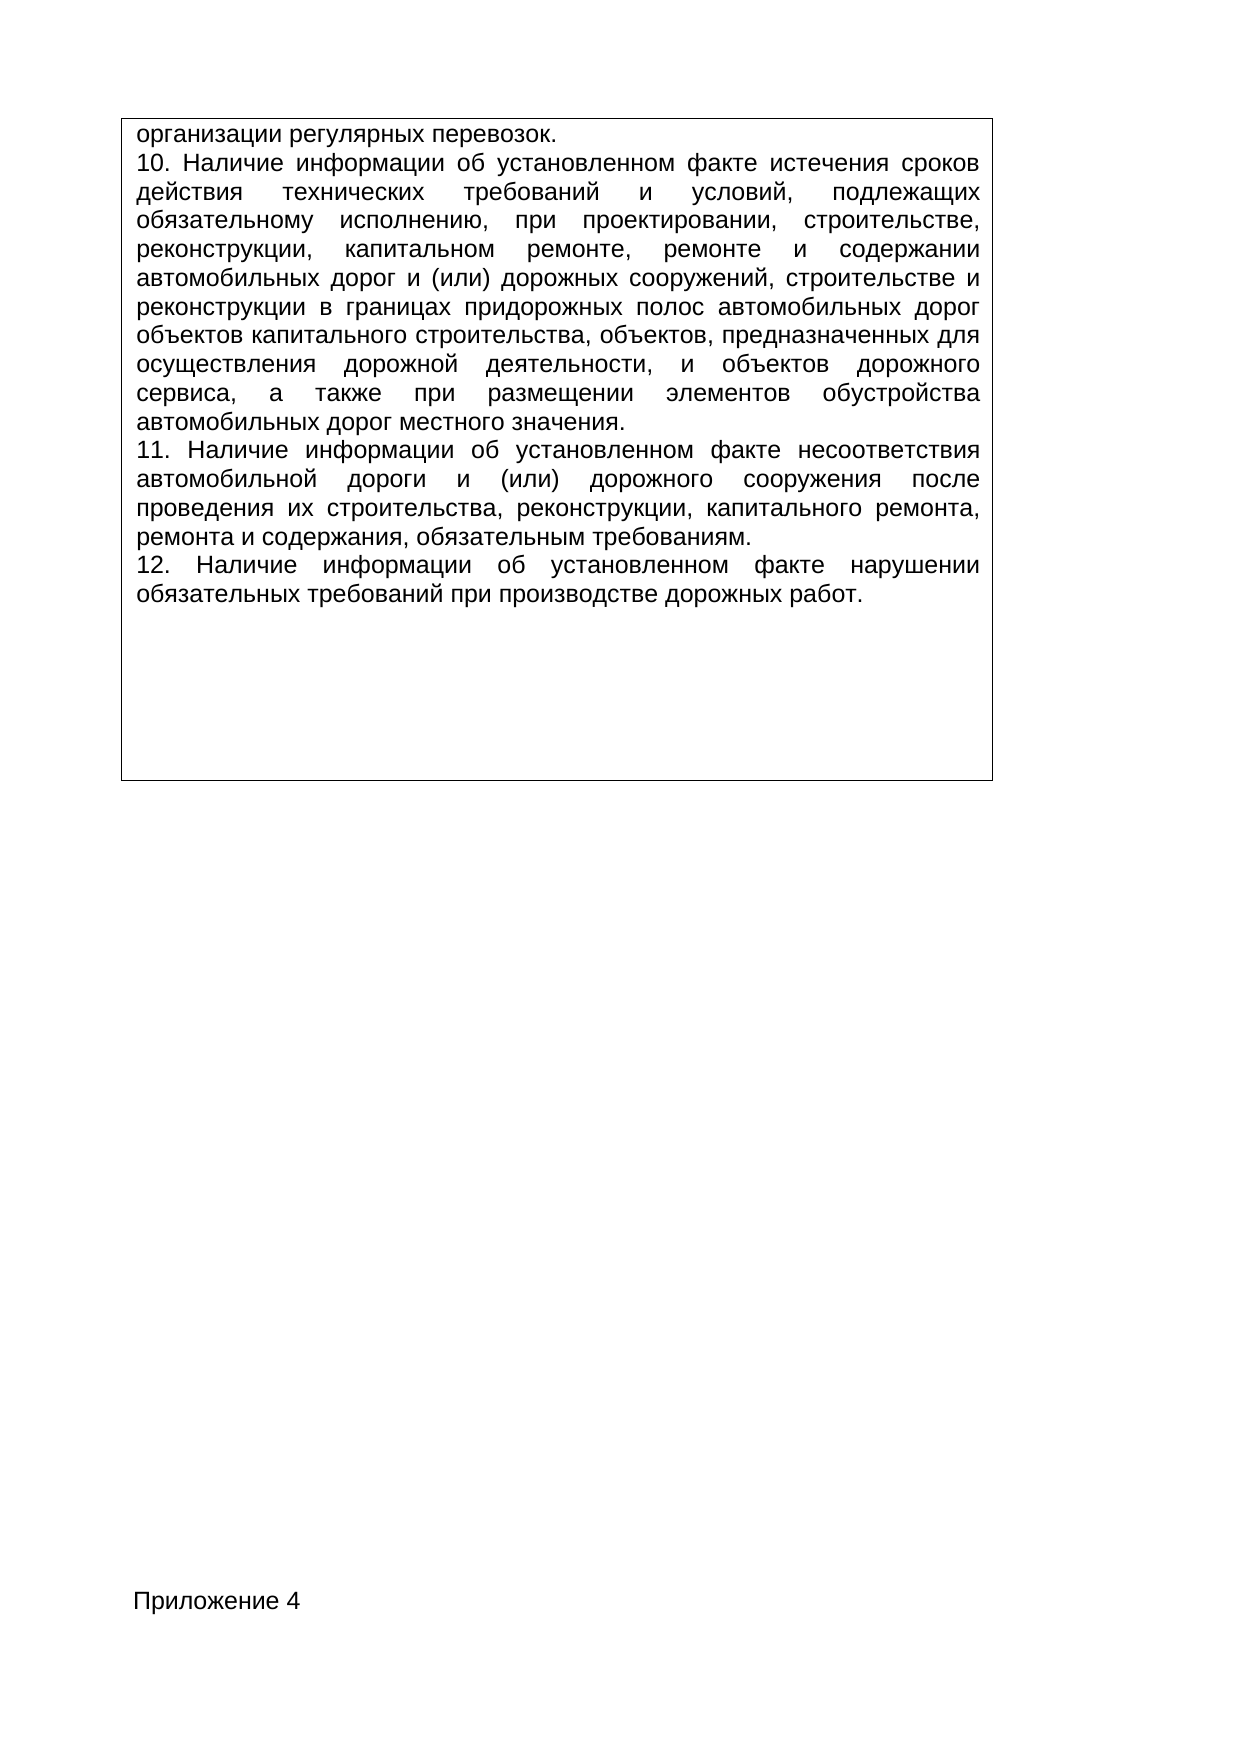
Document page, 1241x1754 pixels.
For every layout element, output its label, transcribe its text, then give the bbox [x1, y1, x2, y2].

text Приложение 4 [133, 1586, 1181, 1615]
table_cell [122, 119, 992, 780]
